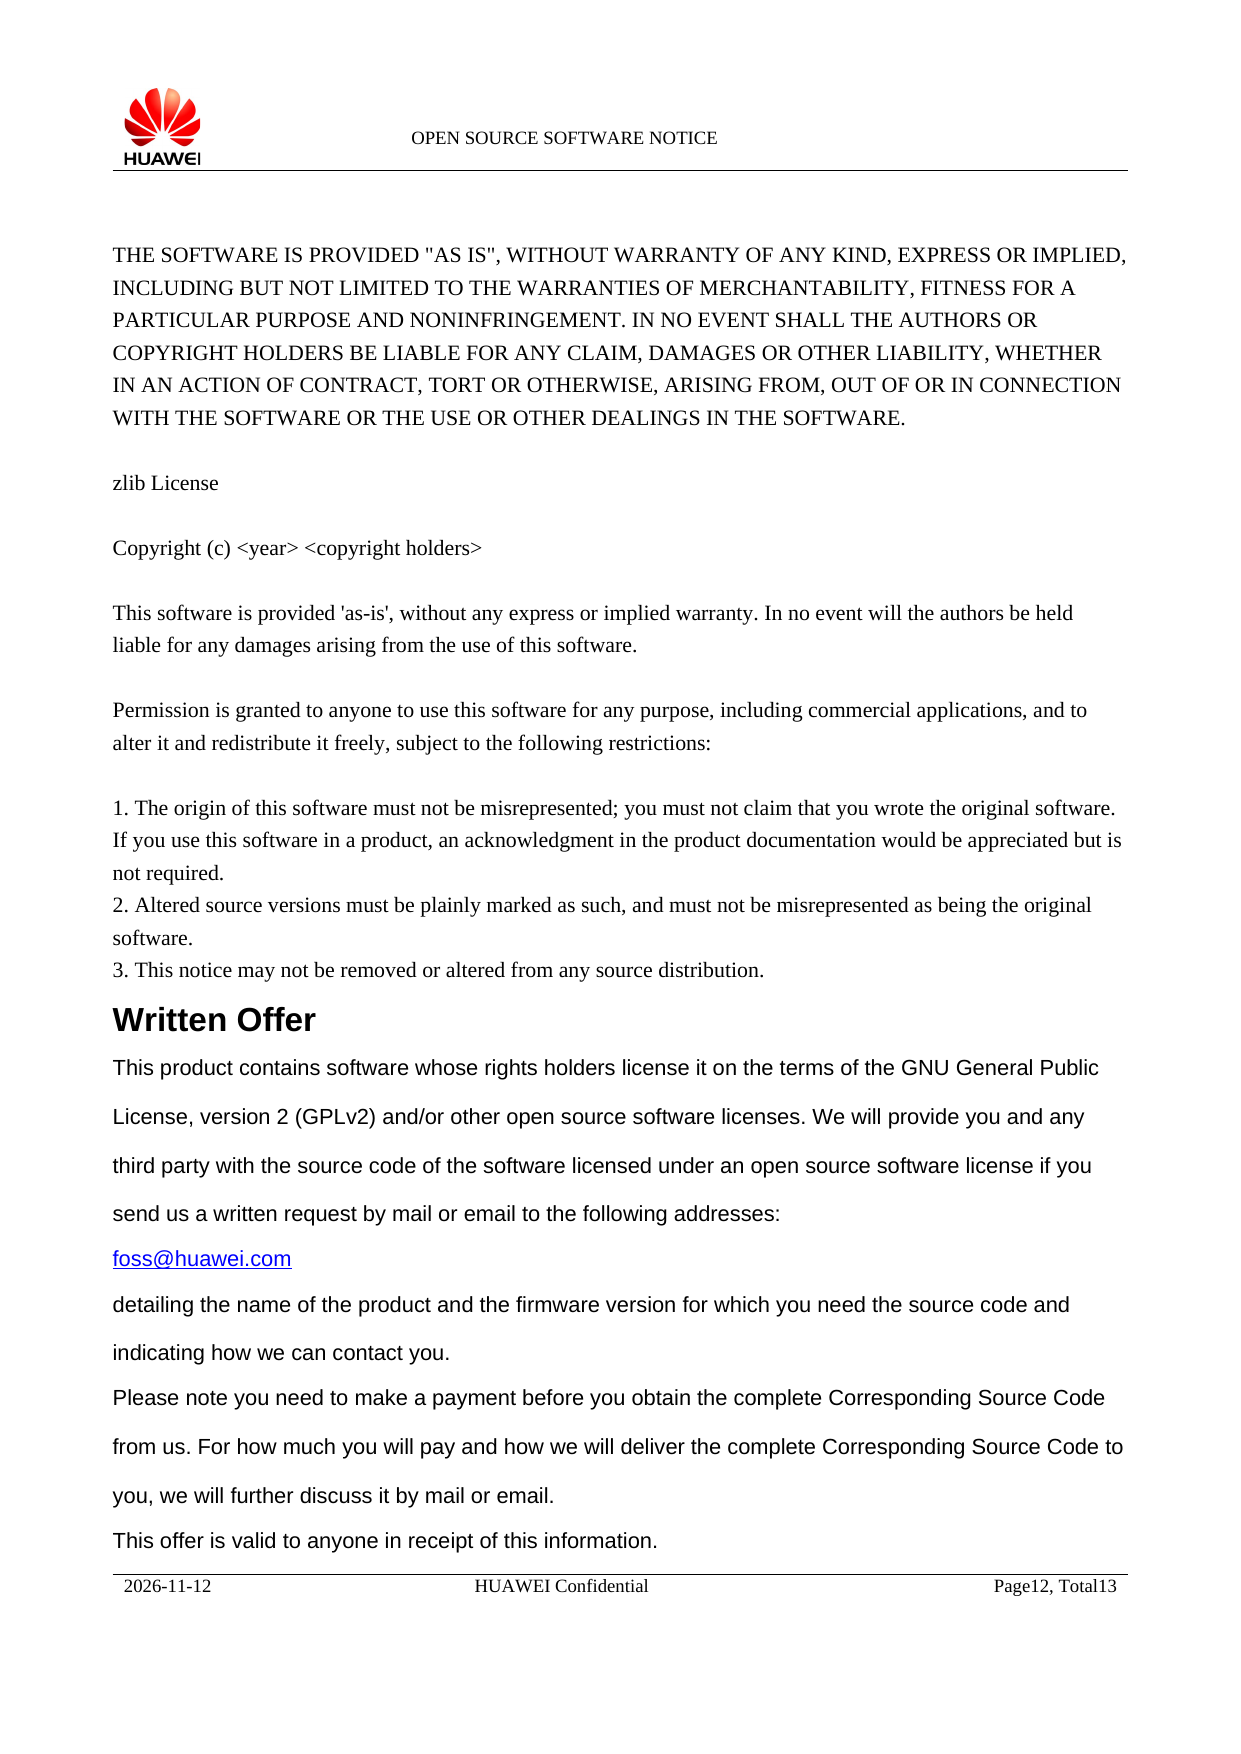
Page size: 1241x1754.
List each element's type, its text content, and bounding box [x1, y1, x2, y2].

text This product contains software whose rights holders license it on the terms of the GNU General Public License, version 2 (GPLv2) and/or other open source software licenses. We will provide you and any third party with the source code of the software licensed under an open source software license if you send us a written request by mail or email to the following addresses: [112, 1051, 1128, 1230]
text detailing the name of the product and the firmware version for which you need the source code and indicating how we can contact you. [112, 1288, 1128, 1369]
text Written Offer [112, 986, 1128, 1051]
text foss@huawei.com [112, 1243, 1128, 1275]
picture [124, 88, 201, 165]
text This offer is valid to anyone in receipt of this information. [112, 1524, 1128, 1557]
text Please note you need to make a payment before you obtain the complete Corresponding Source Code from us. For how much you will pay and how we will deliver the complete Corresponding Source Code to you, we will further discuss it by mail or email. [112, 1382, 1128, 1512]
